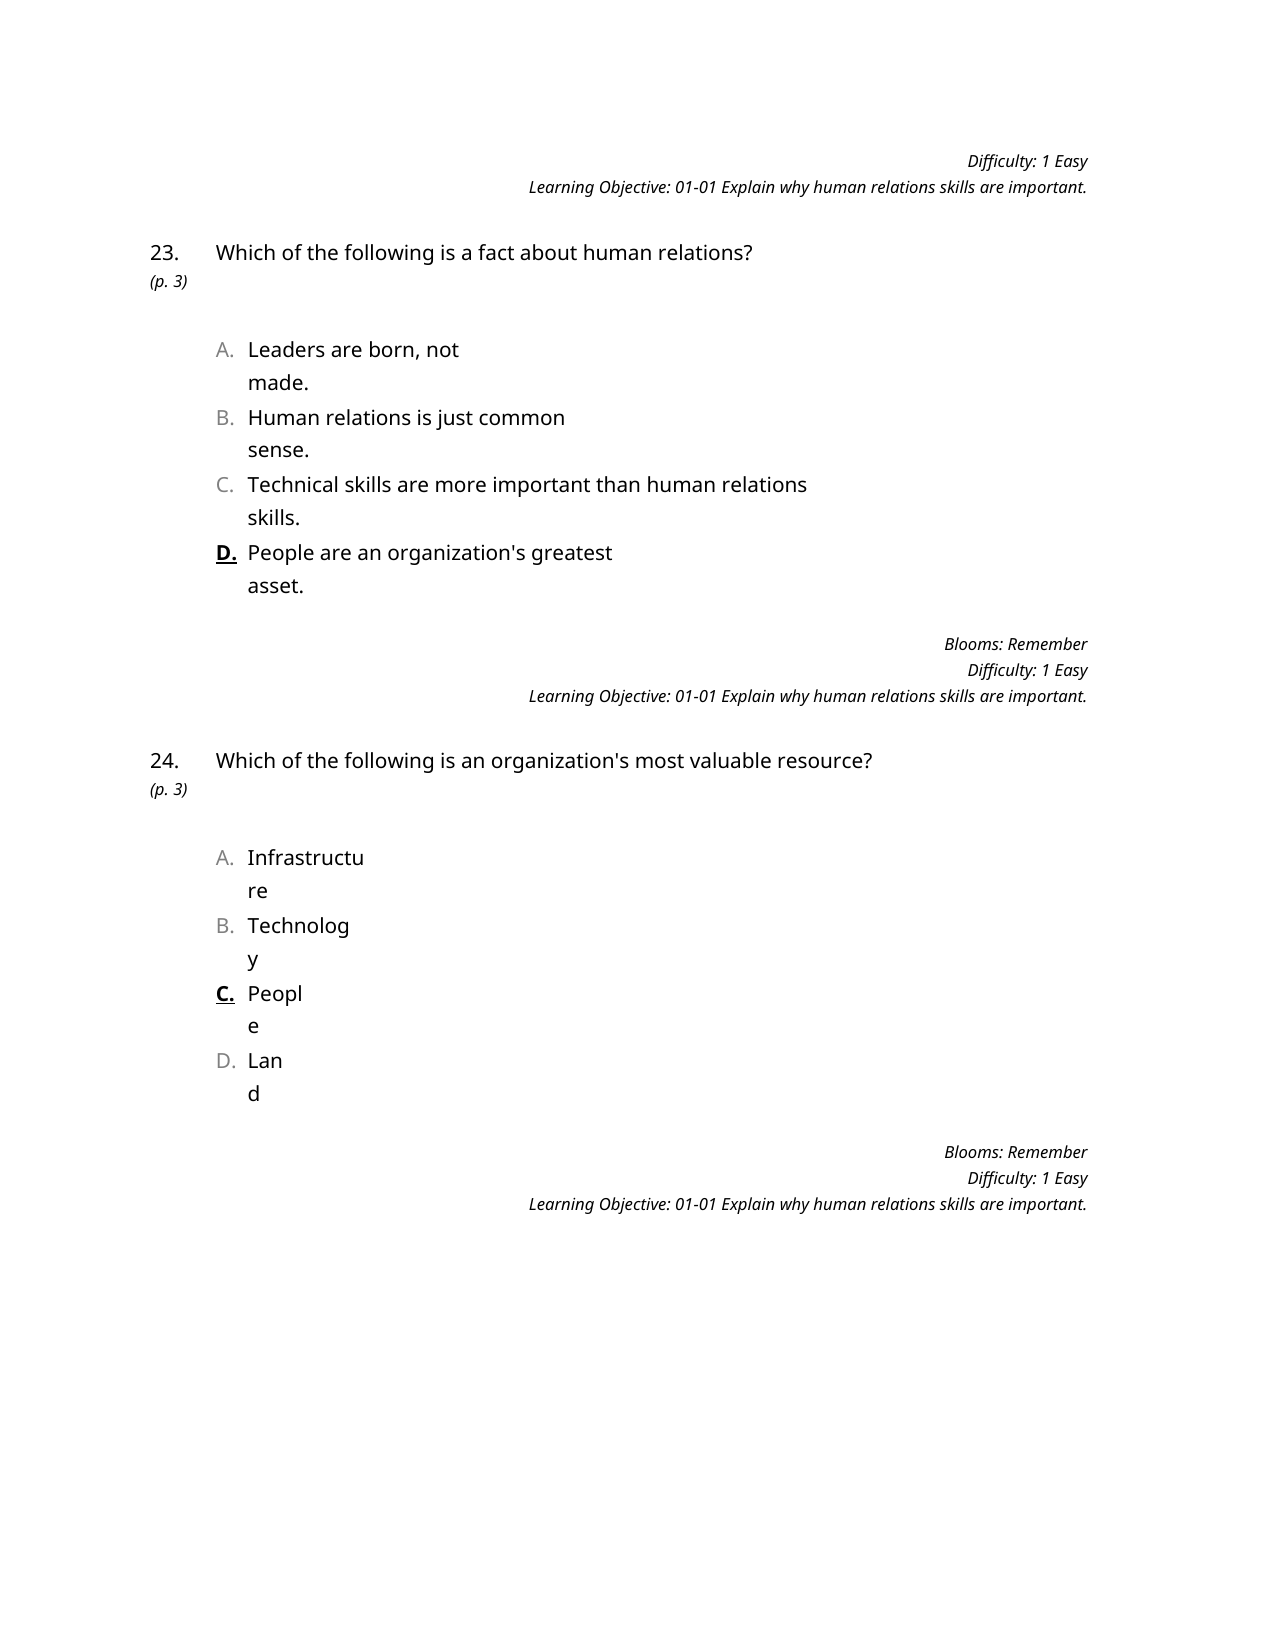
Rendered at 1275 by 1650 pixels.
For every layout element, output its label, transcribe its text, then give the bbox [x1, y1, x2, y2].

table_header 24. (p. 3) [150, 746, 216, 1112]
table_header Which of the following is an organization's most valuable resource? [216, 746, 1087, 1112]
table_header Blooms: Remember Difficulty: 1 Easy Learning Objective: 01-01 Explain why human relations skills are important. [150, 150, 1087, 235]
table_header 23. (p. 3) [150, 238, 216, 603]
table_header Which of the following is a fact about human relations? [216, 238, 1087, 603]
table_header Blooms: Remember Difficulty: 1 Easy Learning Objective: 01-01 Explain why human relations skills are important. [150, 1141, 1087, 1252]
table_header Blooms: Remember Difficulty: 1 Easy Learning Objective: 01-01 Explain why human relations skills are important. [150, 633, 1087, 743]
